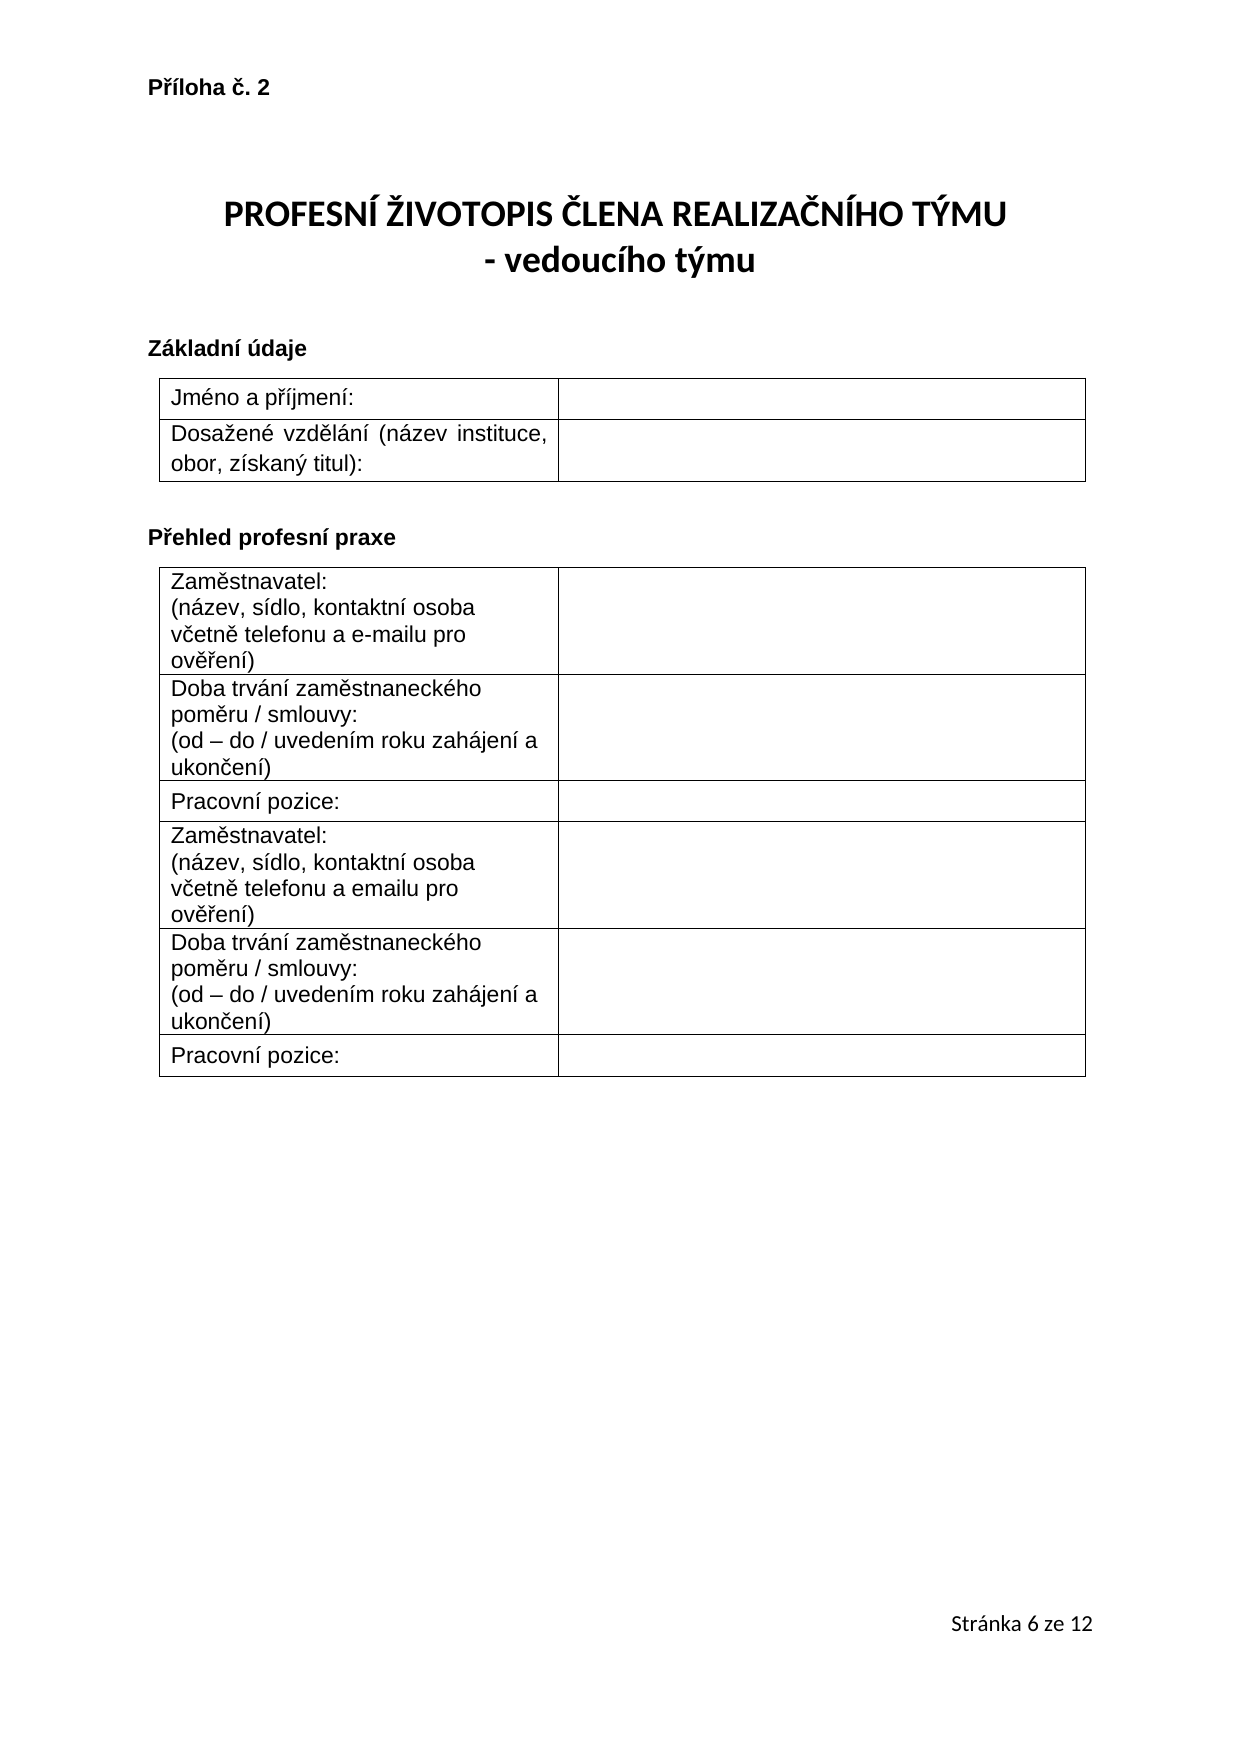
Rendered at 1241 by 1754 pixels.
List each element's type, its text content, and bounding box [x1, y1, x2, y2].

table_cell Doba trvání zaměstnaneckého poměru / smlouvy: (od – do / uvedením roku zahájení a ukončení) [160, 929, 558, 1034]
table_cell [559, 1035, 1085, 1076]
table_cell Pracovní pozice: [160, 1035, 558, 1076]
table_cell [559, 929, 1085, 1034]
text Základní údaje [148, 335, 1093, 361]
table_header [559, 379, 1085, 419]
table_cell [559, 822, 1085, 928]
table_cell [559, 781, 1085, 821]
table_header [559, 568, 1085, 673]
table_cell [559, 675, 1085, 780]
table_cell Pracovní pozice: [160, 781, 558, 821]
table_header Zaměstnavatel: (název, sídlo, kontaktní osoba včetně telefonu a e-mailu pro ověření) [160, 568, 558, 673]
table_cell Dosažené vzdělání (název instituce, obor, získaný titul): [160, 420, 558, 481]
text PROFESNÍ ŽIVOTOPIS ČLENA REALIZAČNÍHO TÝMU - vedoucího týmu [148, 190, 1093, 282]
text Přehled profesní praxe [148, 524, 1093, 551]
table_cell Doba trvání zaměstnaneckého poměru / smlouvy: (od – do / uvedením roku zahájení a ukončení) [160, 675, 558, 780]
table_cell Zaměstnavatel: (název, sídlo, kontaktní osoba včetně telefonu a emailu pro ověření) [160, 822, 558, 928]
table_cell [559, 420, 1085, 481]
table_header Jméno a příjmení: [160, 379, 558, 419]
